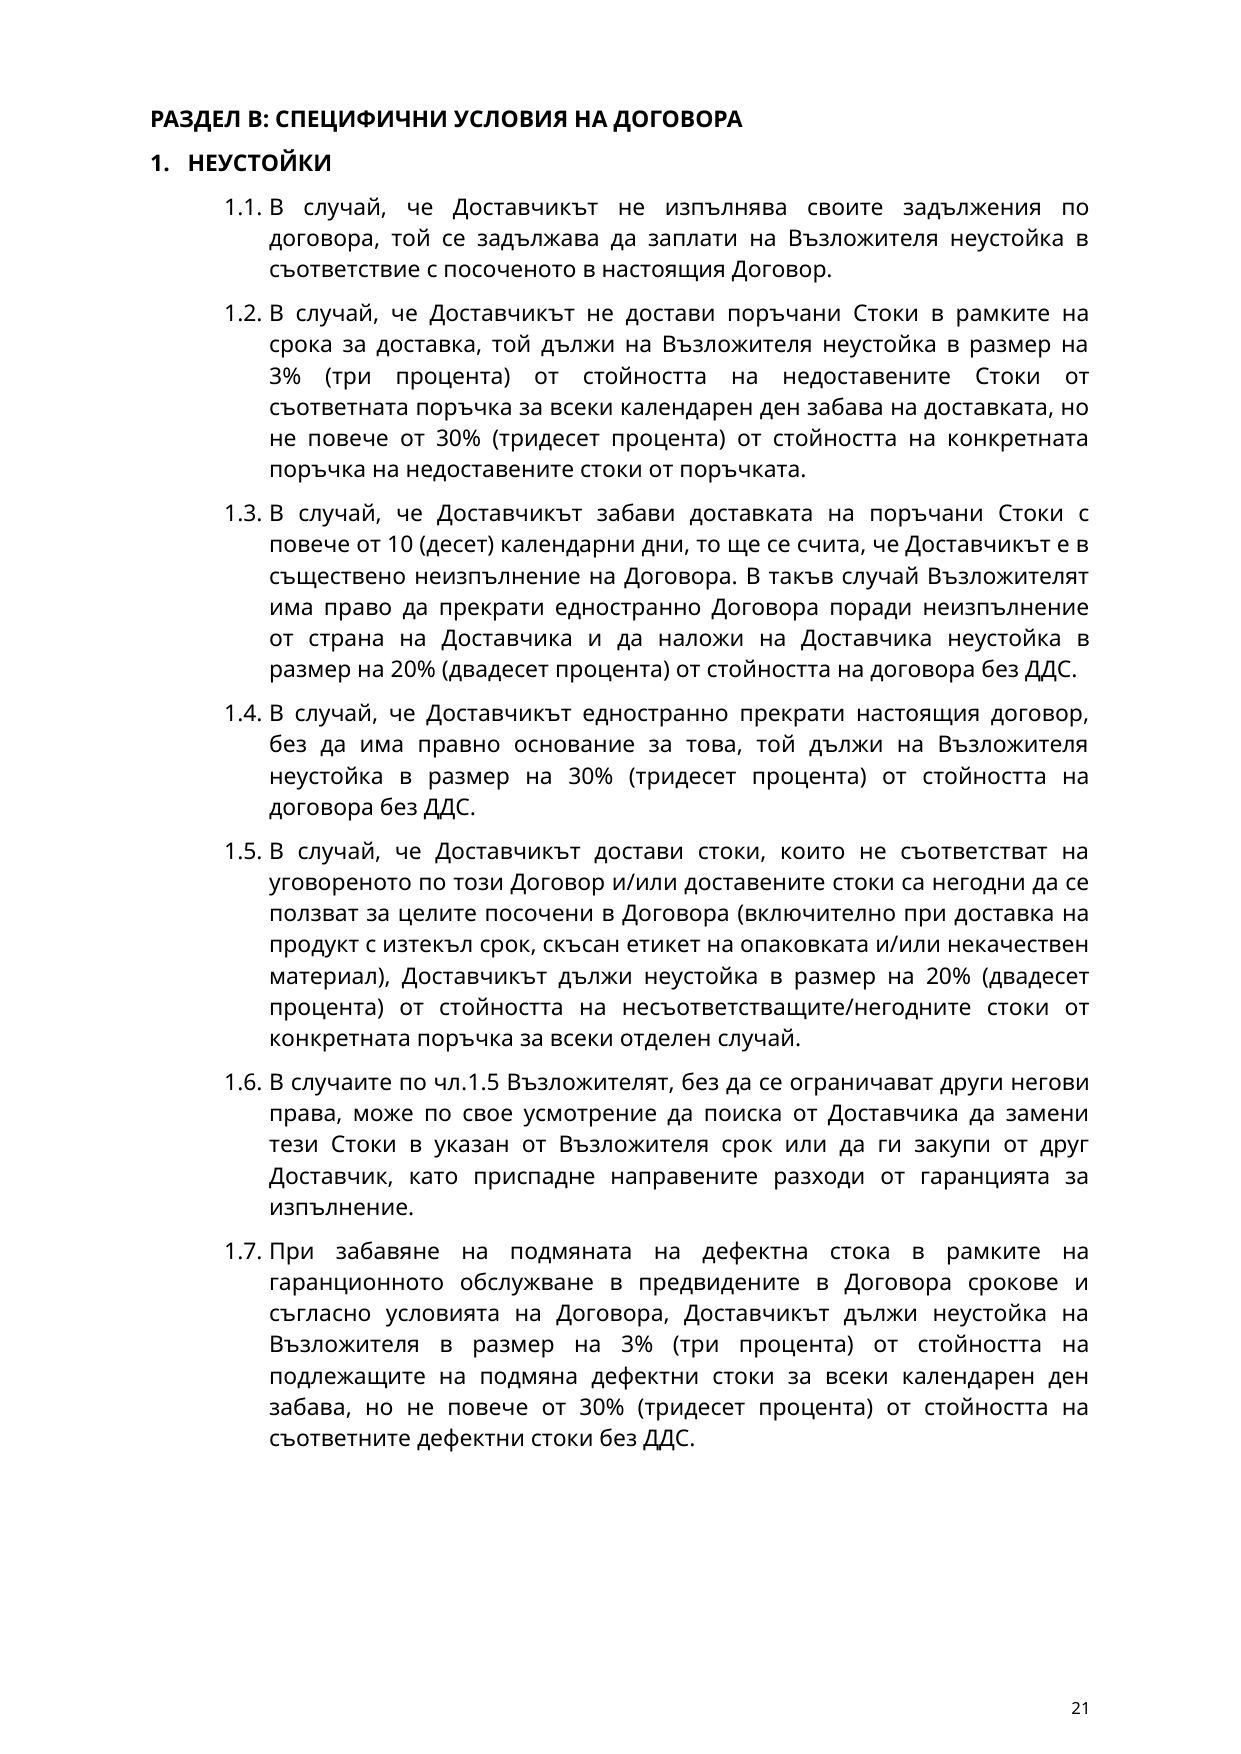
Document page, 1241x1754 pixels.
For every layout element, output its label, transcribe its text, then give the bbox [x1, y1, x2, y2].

list В случаите по чл.1.5 Възложителят, без да се ограничават други негови права, може по свое усмотрение да поиска от Доставчика да замени тези Стоки в указан от Възложителя срок или да ги закупи от друг Доставчик, като приспадне направените разходи от гаранцията за изпълнение. [224, 1066, 1090, 1222]
text РАЗДЕЛ В: СПЕЦИФИЧНИ УСЛОВИЯ НА ДОГОВОРА [150, 103, 1090, 134]
list При забавяне на подмяната на дефектна стока в рамките на гаранционното обслужване в предвидените в Договора срокове и съгласно условията на Договора, Доставчикът дължи неустойка на Възложителя в размер на 3% (три процента) от стойността на подлежащите на подмяна дефектни стоки за всеки календарен ден забава, но не повече от 30% (тридесет процента) от стойността на съответните дефектни стоки без ДДС. [224, 1234, 1090, 1453]
list НЕУСТОЙКИ [150, 147, 1090, 178]
list В случай, че Доставчикът забави доставката на поръчани Стоки с повече от 10 (десет) календарни дни, то ще се счита, че Доставчикът е в съществено неизпълнение на Договора. В такъв случай Възложителят има право да прекрати едностранно Договора поради неизпълнение от страна на Доставчика и да наложи на Доставчика неустойка в размер на 20% (двадесет процента) от стойността на договора без ДДС. [224, 497, 1090, 684]
list В случай, че Доставчикът достави стоки, които не съответстват на уговореното по този Договор и/или доставените стоки са негодни да се ползват за целите посочени в Договора (включително при доставка на продукт с изтекъл срок, скъсан етикет на опаковката и/или некачествен материал), Доставчикът дължи неустойка в размер на 20% (двадесет процента) от стойността на несъответстващите/негодните стоки от конкретната поръчка за всеки отделен случай. [224, 834, 1090, 1053]
list В случай, че Доставчикът едностранно прекрати настоящия договор, без да има правно основание за това, той дължи на Възложителя неустойка в размер на 30% (тридесет процента) от стойността на договора без ДДС. [224, 697, 1090, 822]
list В случай, че Доставчикът не достави поръчани Стоки в рамките на срока за доставка, той дължи на Възложителя неустойка в размер на 3% (три процента) от стойността на недоставените Стоки от съответната поръчка за всеки календарен ден забава на доставката, но не повече от 30% (тридесет процента) от стойността на конкретната поръчка на недоставените стоки от поръчката. [224, 297, 1090, 484]
list В случай, че Доставчикът не изпълнява своите задължения по договора, той се задължава да заплати на Възложителя неустойка в съответствие с посоченото в настоящия Договор. [224, 191, 1090, 284]
